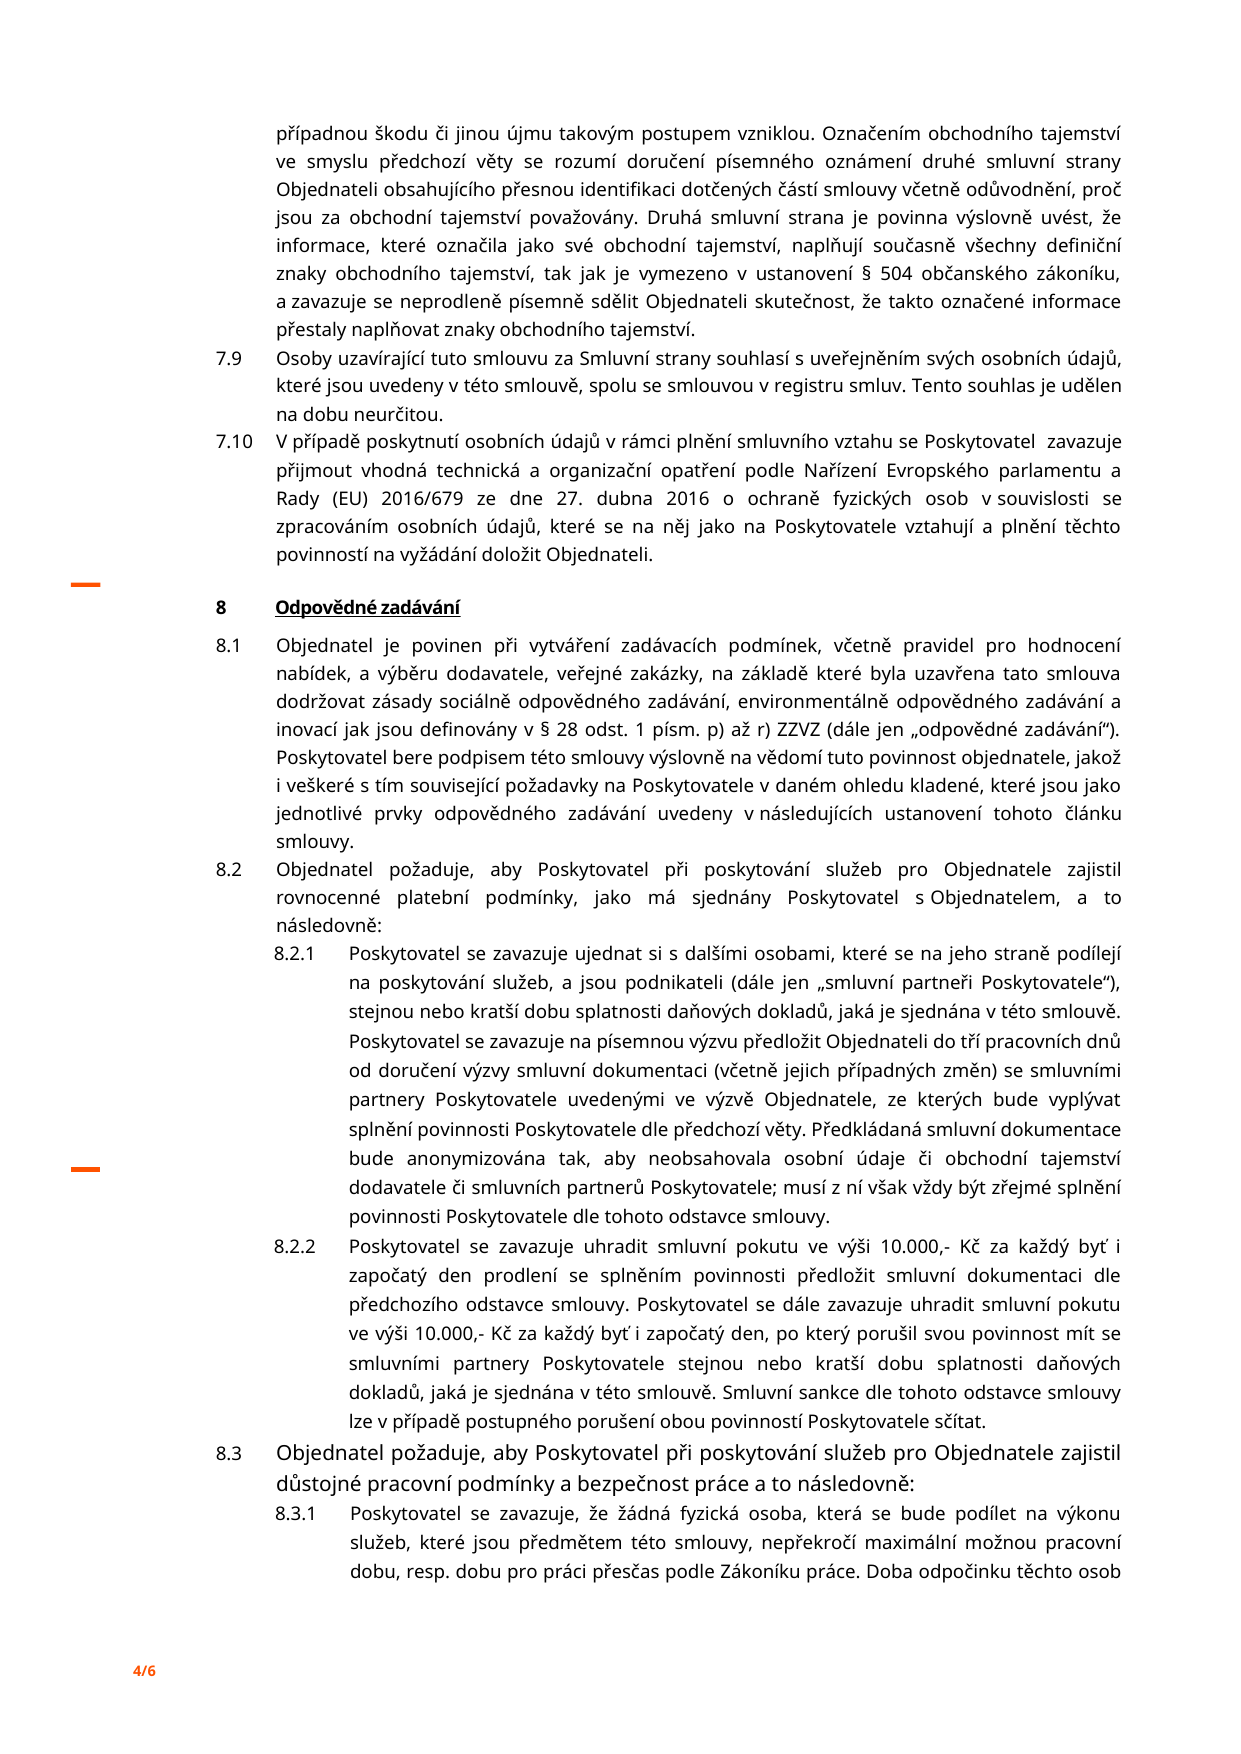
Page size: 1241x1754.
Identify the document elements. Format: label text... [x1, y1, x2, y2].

list Objednatel požaduje, aby Poskytovatel při poskytování služeb pro Objednatele zajistil důstojné pracovní podmínky a bezpečnost práce a to následovně: [216, 1438, 1122, 1497]
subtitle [216, 121, 1122, 342]
subtitle Poskytovatel se zavazuje ujednat si s dalšími osobami, které se na jeho straně podílejí na poskytování služeb, a jsou podnikateli (dále jen „smluvní partneři Poskytovatele“), stejnou nebo kratší dobu splatnosti daňových dokladů, jaká je sjednána v této smlouvě. Poskytovatel se zavazuje na písemnou výzvu předložit Objednateli do tří pracovních dnů od doručení výzvy smluvní dokumentaci (včetně jejich případných změn) se smluvními partnery Poskytovatele uvedenými ve výzvě Objednatele, ze kterých bude vyplývat splnění povinnosti Poskytovatele dle předchozí věty. Předkládaná smluvní dokumentace bude anonymizována tak, aby neobsahovala osobní údaje či obchodní tajemství dodavatele či smluvních partnerů Poskytovatele; musí z ní však vždy být zřejmé splnění povinnosti Poskytovatele dle tohoto odstavce smlouvy. [273, 940, 1122, 1229]
subtitle Osoby uzavírající tuto smlouvu za Smluvní strany souhlasí s uveřejněním svých osobních údajů, které jsou uvedeny v této smlouvě, spolu se smlouvou v registru smluv. Tento souhlas je udělen na dobu neurčitou. [216, 345, 1122, 426]
subtitle Odpovědné zadávání [216, 594, 1122, 619]
subtitle Poskytovatel se zavazuje uhradit smluvní pokutu ve výši 10.000,- Kč za každý byť i započatý den prodlení se splněním povinnosti předložit smluvní dokumentaci dle předchozího odstavce smlouvy. Poskytovatel se dále zavazuje uhradit smluvní pokutu ve výši 10.000,- Kč za každý byť i započatý den, po který porušil svou povinnost mít se smluvními partnery Poskytovatele stejnou nebo kratší dobu splatnosti daňových dokladů, jaká je sjednána v této smlouvě. Smluvní sankce dle tohoto odstavce smlouvy lze v případě postupného porušení obou povinností Poskytovatele sčítat. [273, 1233, 1122, 1434]
subtitle V případě poskytnutí osobních údajů v rámci plnění smluvního vztahu se Poskytovatel zavazuje přijmout vhodná technická a organizační opatření podle Nařízení Evropského parlamentu a Rady (EU) 2016/679 ze dne 27. dubna 2016 o ochraně fyzických osob v souvislosti se zpracováním osobních údajů, které se na něj jako na Poskytovatele vztahují a plnění těchto povinností na vyžádání doložit Objednateli. [216, 429, 1122, 566]
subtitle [275, 1500, 1122, 1584]
subtitle Objednatel je povinen při vytváření zadávacích podmínek, včetně pravidel pro hodnocení nabídek, a výběru dodavatele, veřejné zakázky, na základě které byla uzavřena tato smlouva dodržovat zásady sociálně odpovědného zadávání, environmentálně odpovědného zadávání a inovací jak jsou definovány v § 28 odst. 1 písm. p) až r) ZZVZ (dále jen „odpovědné zadávání“). Poskytovatel bere podpisem této smlouvy výslovně na vědomí tuto povinnost objednatele, jakož i veškeré s tím související požadavky na Poskytovatele v daném ohledu kladené, které jsou jako jednotlivé prvky odpovědného zadávání uvedeny v následujících ustanovení tohoto článku smlouvy. [216, 632, 1122, 854]
subtitle Objednatel požaduje, aby Poskytovatel při poskytování služeb pro Objednatele zajistil rovnocenné platební podmínky, jako má sjednány Poskytovatel s Objednatelem, a to následovně: [216, 856, 1122, 938]
